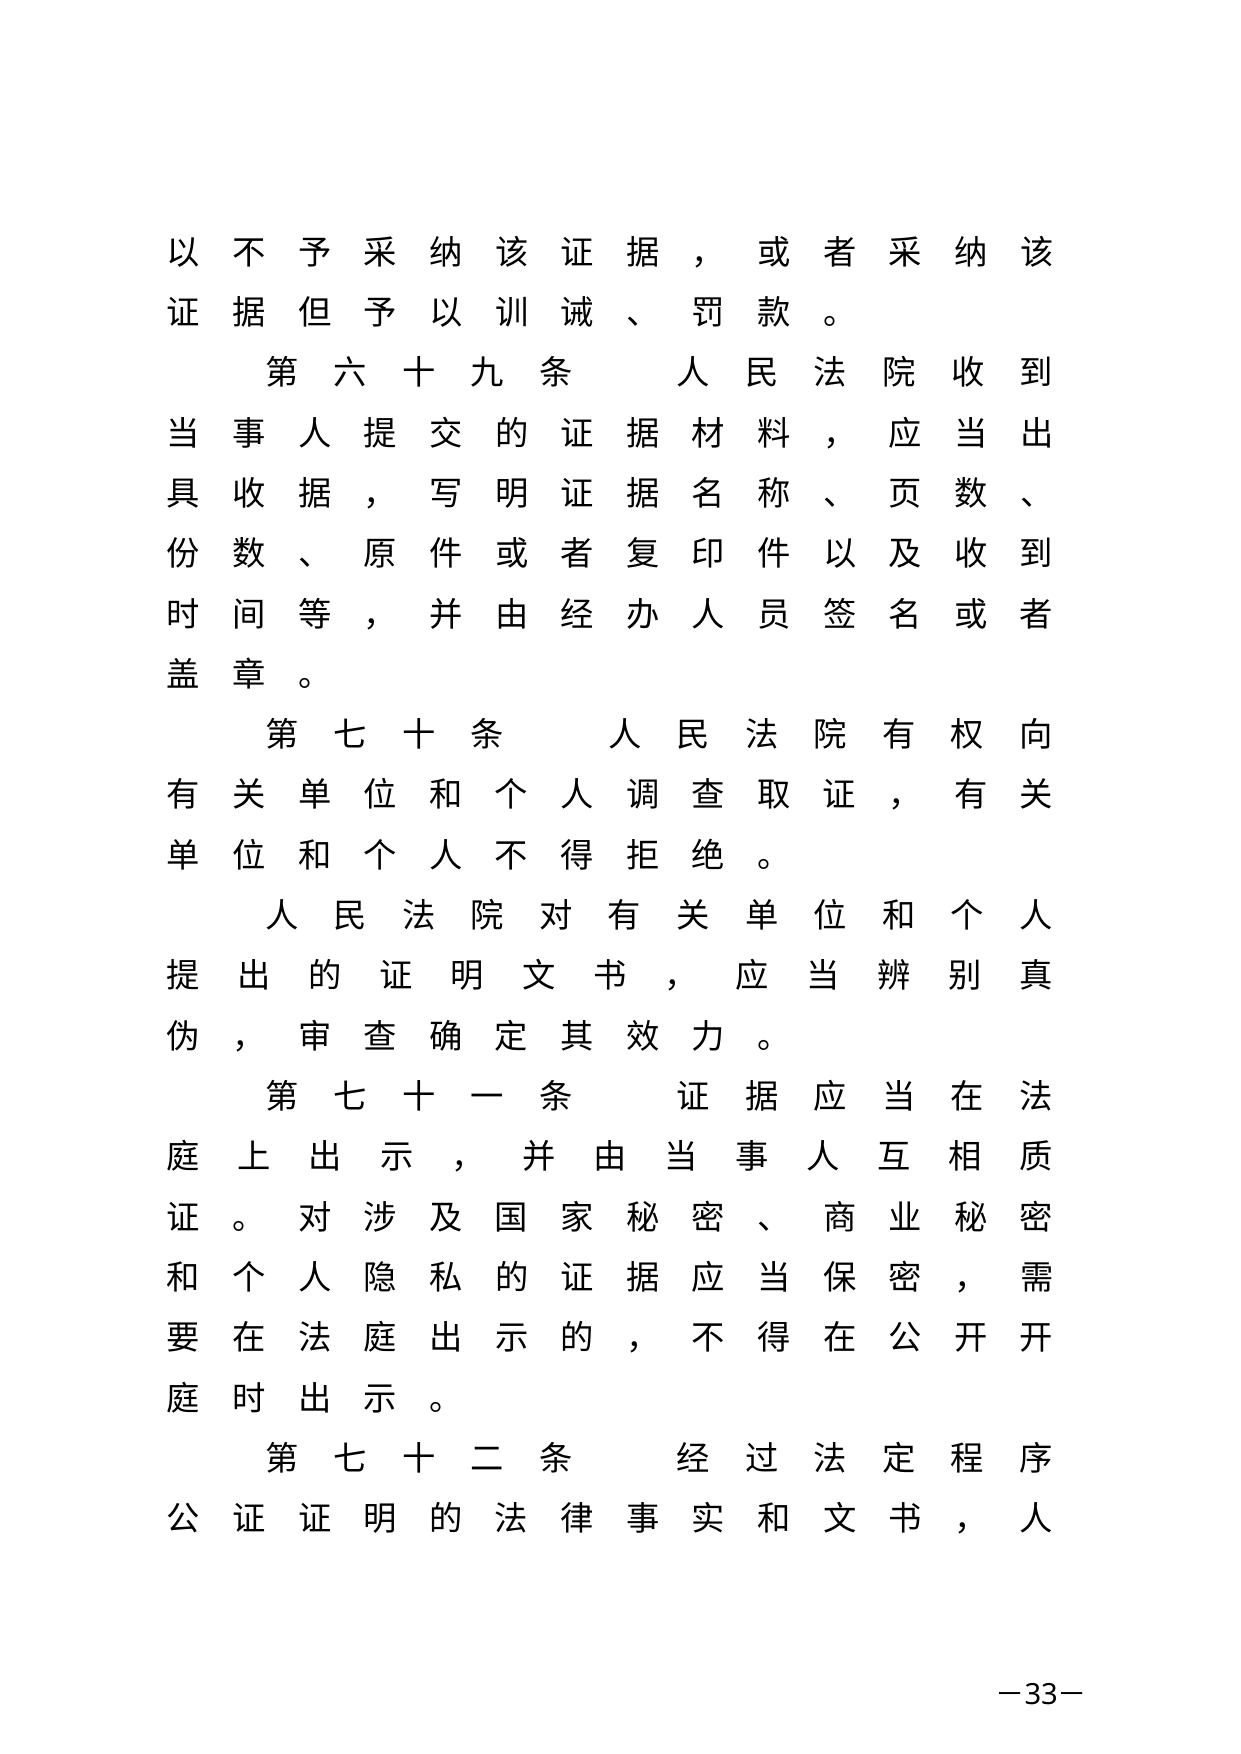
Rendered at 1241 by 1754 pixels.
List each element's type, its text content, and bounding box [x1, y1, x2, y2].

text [167, 1426, 1085, 1546]
text 第七十一条 证据应当在法庭上出示，并由当事人互相质证。对涉及国家秘密、商业秘密和个人隐私的证据应当保密，需要在法庭出示的，不得在公开开庭时出示。 [167, 1064, 1085, 1426]
text 第七十条 人民法院有权向有关单位和个人调查取证，有关单位和个人不得拒绝。 [167, 702, 1085, 883]
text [167, 219, 1085, 340]
text 第六十九条 人民法院收到当事人提交的证据材料，应当出具收据，写明证据名称、页数、份数、原件或者复印件以及收到时间等，并由经办人员签名或者盖章。 [167, 340, 1085, 702]
text 人民法院对有关单位和个人提出的证明文书，应当辨别真伪，审查确定其效力。 [167, 883, 1085, 1064]
